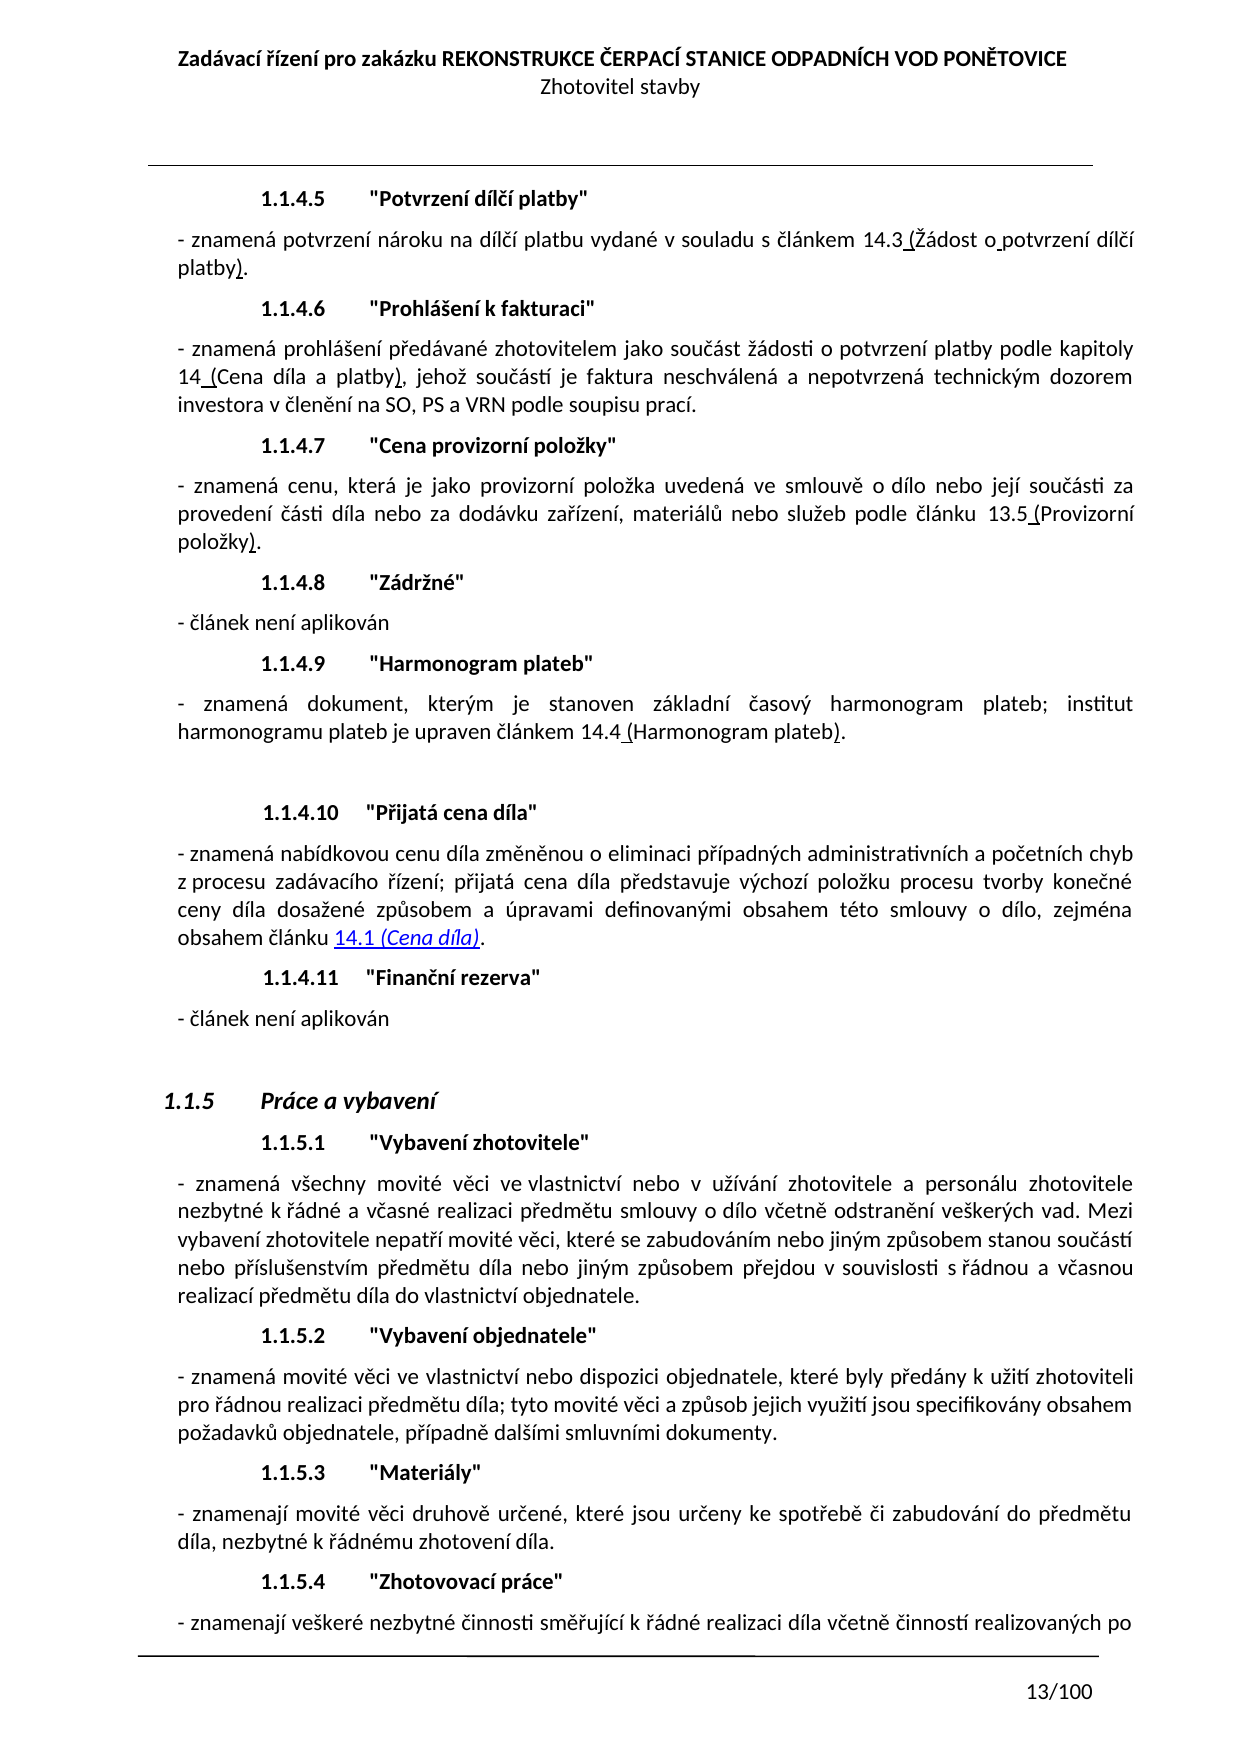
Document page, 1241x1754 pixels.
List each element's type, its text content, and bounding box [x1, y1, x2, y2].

table_cell "Zhotovovací práce" [137, 1555, 1145, 1595]
table_cell Práce a vybavení [137, 1073, 1145, 1116]
table_cell "Cena provizorní položky" [137, 418, 1145, 459]
table_cell "Materiály" [137, 1446, 1145, 1486]
table_cell - znamená všechny movité věci ve vlastnictví nebo v užívání zhotovitele a personálu zhotovitele nezbytné k řádné a včasné realizaci předmětu smlouvy o dílo včetně odstranění veškerých vad. Mezi vybavení zhotovitele nepatří movité věci, které se zabudováním nebo jiným způsobem stanou součástí nebo příslušenstvím předmětu díla nebo jiným způsobem přejdou v souvislosti s řádnou a včasnou realizací předmětu díla do vlastnictví objednatele. [137, 1156, 1145, 1309]
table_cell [137, 1595, 1145, 1636]
table_cell - znamená cenu, která je jako provizorní položka uvedená ve smlouvě o dílo nebo její součásti za provedení části díla nebo za dodávku zařízení, materiálů nebo služeb podle článku 13.5 (Provizorní položky). [137, 459, 1145, 555]
table_cell "Vybavení zhotovitele" [137, 1116, 1145, 1156]
table_cell "Prohlášení k fakturaci" [137, 281, 1145, 322]
table_cell - znamená movité věci ve vlastnictví nebo dispozici objednatele, které byly předány k užití zhotoviteli pro řádnou realizaci předmětu díla; tyto movité věci a způsob jejich využití jsou specifikovány obsahem požadavků objednatele, případně dalšími smluvními dokumenty. [137, 1349, 1145, 1446]
table_cell - znamená prohlášení předávané zhotovitelem jako součást žádosti o potvrzení platby podle kapitoly 14 (Cena díla a platby), jehož součástí je faktura neschválená a nepotvrzená technickým dozorem investora v členění na SO, PS a VRN podle soupisu prací. [137, 322, 1145, 418]
table_cell "Potvrzení dílčí platby" [137, 172, 1145, 213]
table_cell - článek není aplikován [137, 596, 1145, 636]
table_cell "Harmonogram plateb" [137, 636, 1145, 677]
table_cell - znamená potvrzení nároku na dílčí platbu vydané v souladu s článkem 14.3 (Žádost o potvrzení dílčí platby). [137, 213, 1145, 281]
table_cell - znamenají movité věci druhově určené, které jsou určeny ke spotřebě či zabudování do předmětu díla, nezbytné k řádnému zhotovení díla. [137, 1486, 1145, 1555]
table_cell "Vybavení objednatele" [137, 1309, 1145, 1349]
table_cell - znamená dokument, kterým je stanoven základní časový harmonogram plateb; institut harmonogramu plateb je upraven článkem 14.4 (Harmonogram plateb). "Přijatá cena díla" - znamená nabídkovou cenu díla změněnou o eliminaci případných administrativních a početních chyb z procesu zadávacího řízení; přijatá cena díla představuje výchozí položku procesu tvorby konečné ceny díla dosažené způsobem a úpravami definovanými obsahem této smlouvy o dílo, zejména obsahem článku 14.1 (Cena díla). "Finanční rezerva" - článek není aplikován [137, 677, 1145, 1073]
table_cell "Zádržné" [137, 555, 1145, 596]
